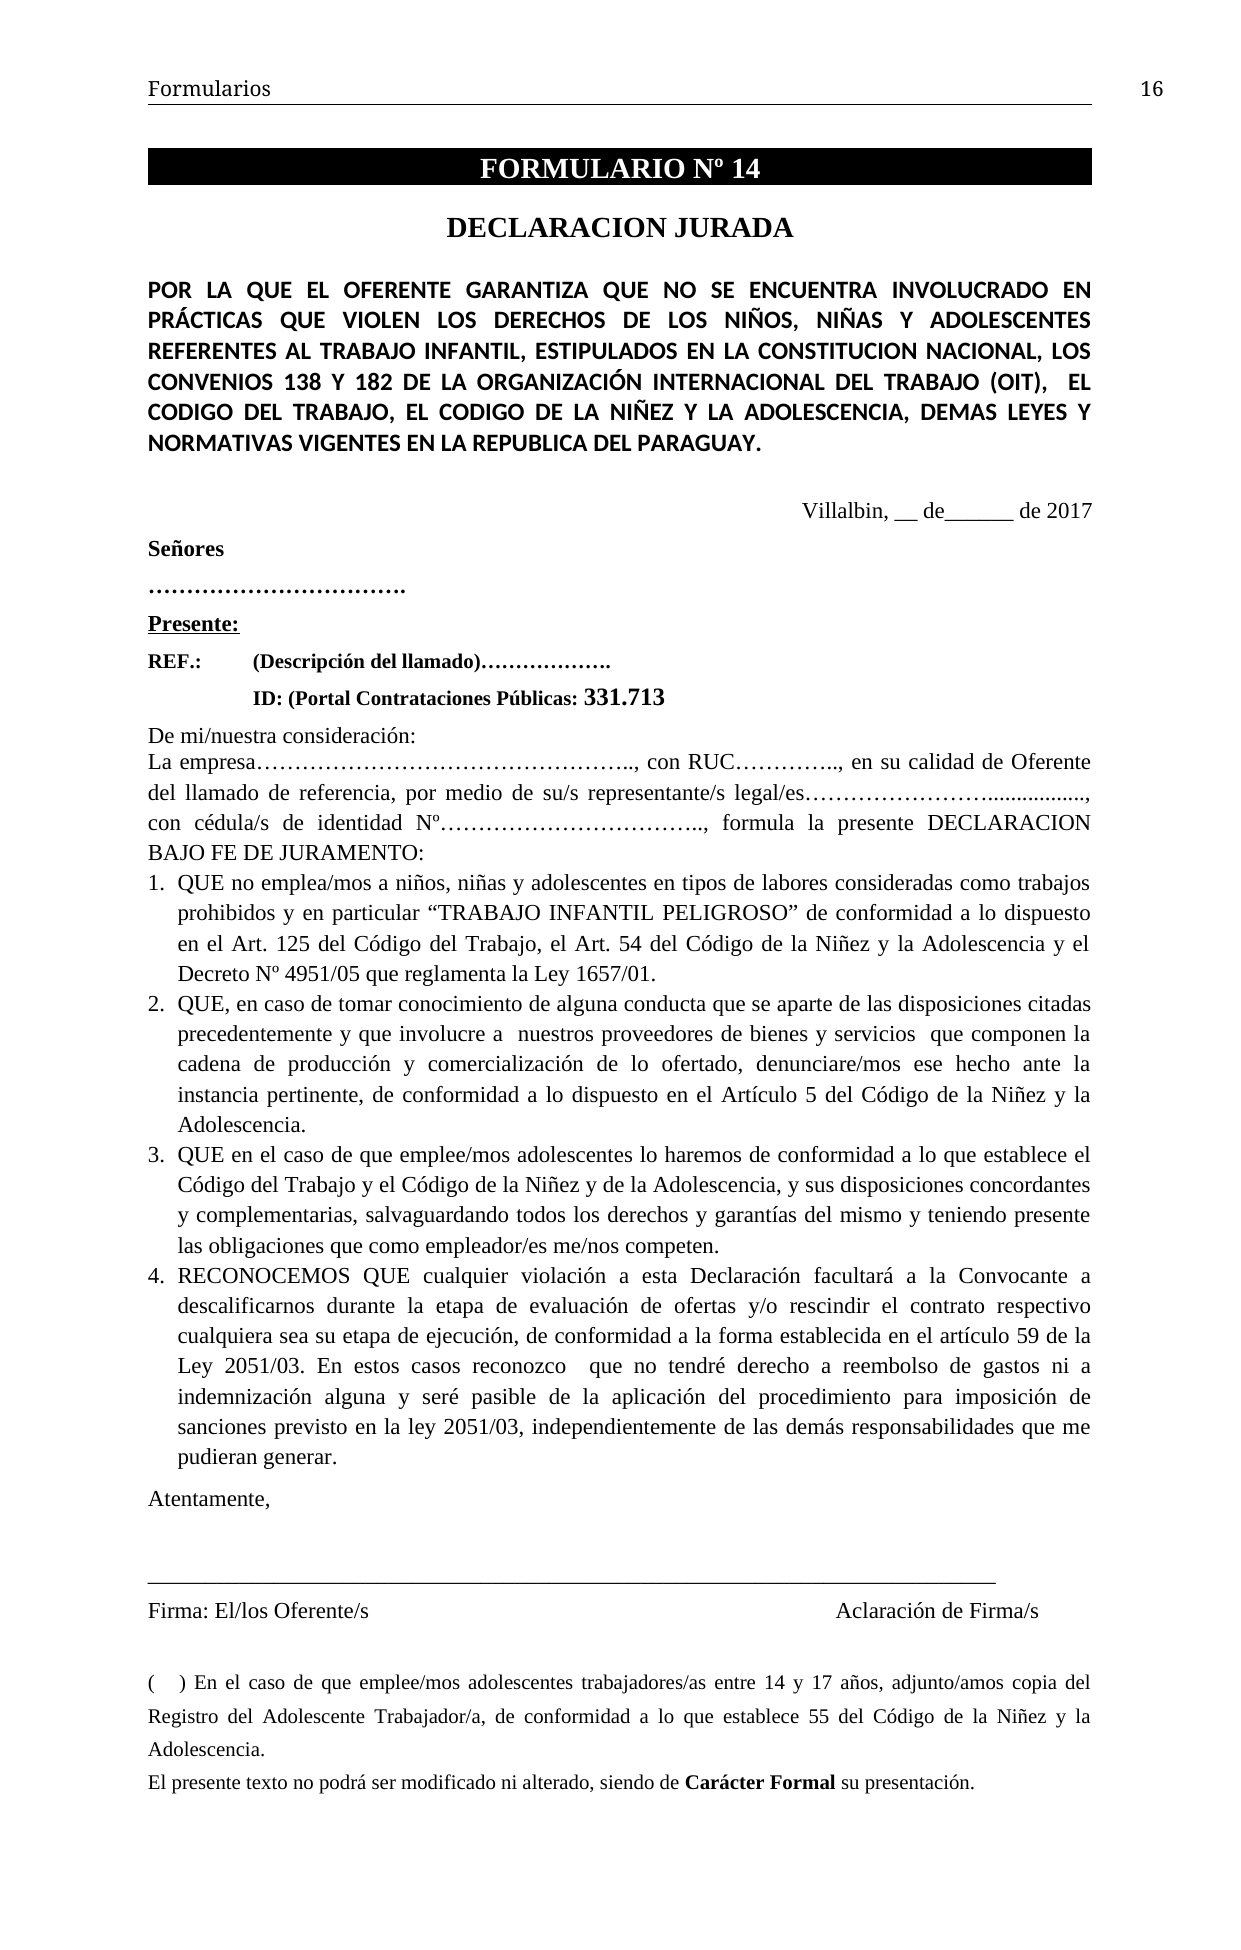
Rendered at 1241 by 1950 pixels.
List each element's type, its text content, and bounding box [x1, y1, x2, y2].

text __________________________________________________________________________ [148, 1548, 1092, 1586]
text La empresa………………………………………….., con RUC………….., en su calidad de Oferente del llamado de referencia, por medio de su/s representante/s legal/es……………………................., con cédula/s de identidad Nº…………………………….., formula la presente DECLARACION BAJO FE DE JURAMENTO: [148, 748, 1092, 865]
text Firma: El/los Oferente/s Aclaración de Firma/s [148, 1586, 1092, 1623]
text El presente texto no podrá ser modificado ni alterado, siendo de Carácter Formal su presentación. [148, 1761, 1092, 1794]
text De mi/nuestra consideración: [148, 711, 1092, 748]
list QUE no emplea/mos a niños, niñas y adolescentes en tipos de labores consideradas como trabajos prohibidos y en particular “TRABAJO INFANTIL PELIGROSO” de conformidad a lo dispuesto en el Art. 125 del Código del Trabajo, el Art. 54 del Código de la Niñez y la Adolescencia y el Decreto Nº 4951/05 que reglamenta la Ley 1657/01. [148, 869, 1092, 986]
list QUE en el caso de que emplee/mos adolescentes lo haremos de conformidad a lo que establece el Código del Trabajo y el Código de la Niñez y de la Adolescencia, y sus disposiciones concordantes y complementarias, salvaguardando todos los derechos y garantías del mismo y teniendo presente las obligaciones que como empleador/es me/nos competen. [148, 1141, 1092, 1258]
list QUE, en caso de tomar conocimiento de alguna conducta que se aparte de las disposiciones citadas precedentemente y que involucre a nuestros proveedores de bienes y servicios que componen la cadena de producción y comercialización de lo ofertado, denunciare/mos ese hecho ante la instancia pertinente, de conformidad a lo dispuesto en el Artículo 5 del Código de la Niñez y la Adolescencia. [148, 990, 1092, 1137]
list RECONOCEMOS QUE cualquier violación a esta Declaración facultará a la Convocante a descalificarnos durante la etapa de evaluación de ofertas y/o rescindir el contrato respectivo cualquiera sea su etapa de ejecución, de conformidad a la forma establecida en el artículo 59 de la Ley 2051/03. En estos casos reconozco que no tendré derecho a reembolso de gastos ni a indemnización alguna y seré pasible de la aplicación del procedimiento para imposición de sanciones previsto en la ley 2051/03, independientemente de las demás responsabilidades que me pudieran generar. [148, 1262, 1092, 1469]
subtitle FORMULARIO Nº 14 [148, 148, 1092, 185]
table_header REF.: [136, 636, 241, 711]
text Villalbin, __ de______ de 2017 [148, 486, 1092, 523]
text Atentamente, [148, 1473, 1092, 1511]
text ( ) En el caso de que emplee/mos adolescentes trabajadores/as entre 14 y 17 años, adjunto/amos copia del Registro del Adolescente Trabajador/a, de conformidad a lo que establece 55 del Código de la Niñez y la Adolescencia. [148, 1661, 1092, 1761]
subtitle DECLARACION JURADA [148, 206, 1092, 243]
text POR LA QUE el oferente GARANTIZA que no SE ENCUENTRA INVOLUCRADO EN PRÁCTICAS QUE VIOLEN LOS DERECHOS DE LOS niños, niñas y adolescentes referenteS al trabajo infantil, ESTIPULADOS EN LA CONSTITUCION NACIONAL, LOS CONVENIOS 138 Y 182 DE LA ORGANIZACIÓN INTERNACIONAL DEL TRABAJO (OIT), EL CODIGO DEL TRABAJO, EL CODIGO DE LA NIÑEZ Y LA ADOLESCENCIA, DEMAS LEYES Y NORMATIVAS VIGENTES EN LA REPUBLICA DEL PARAGUAY. [148, 274, 1092, 457]
text Presente: [148, 598, 1092, 636]
table_header (Descripción del llamado)………………. ID: (Portal Contrataciones Públicas: 331.713 [241, 636, 1037, 711]
text Señores [148, 523, 1092, 561]
text ……………………………. [148, 561, 1092, 598]
